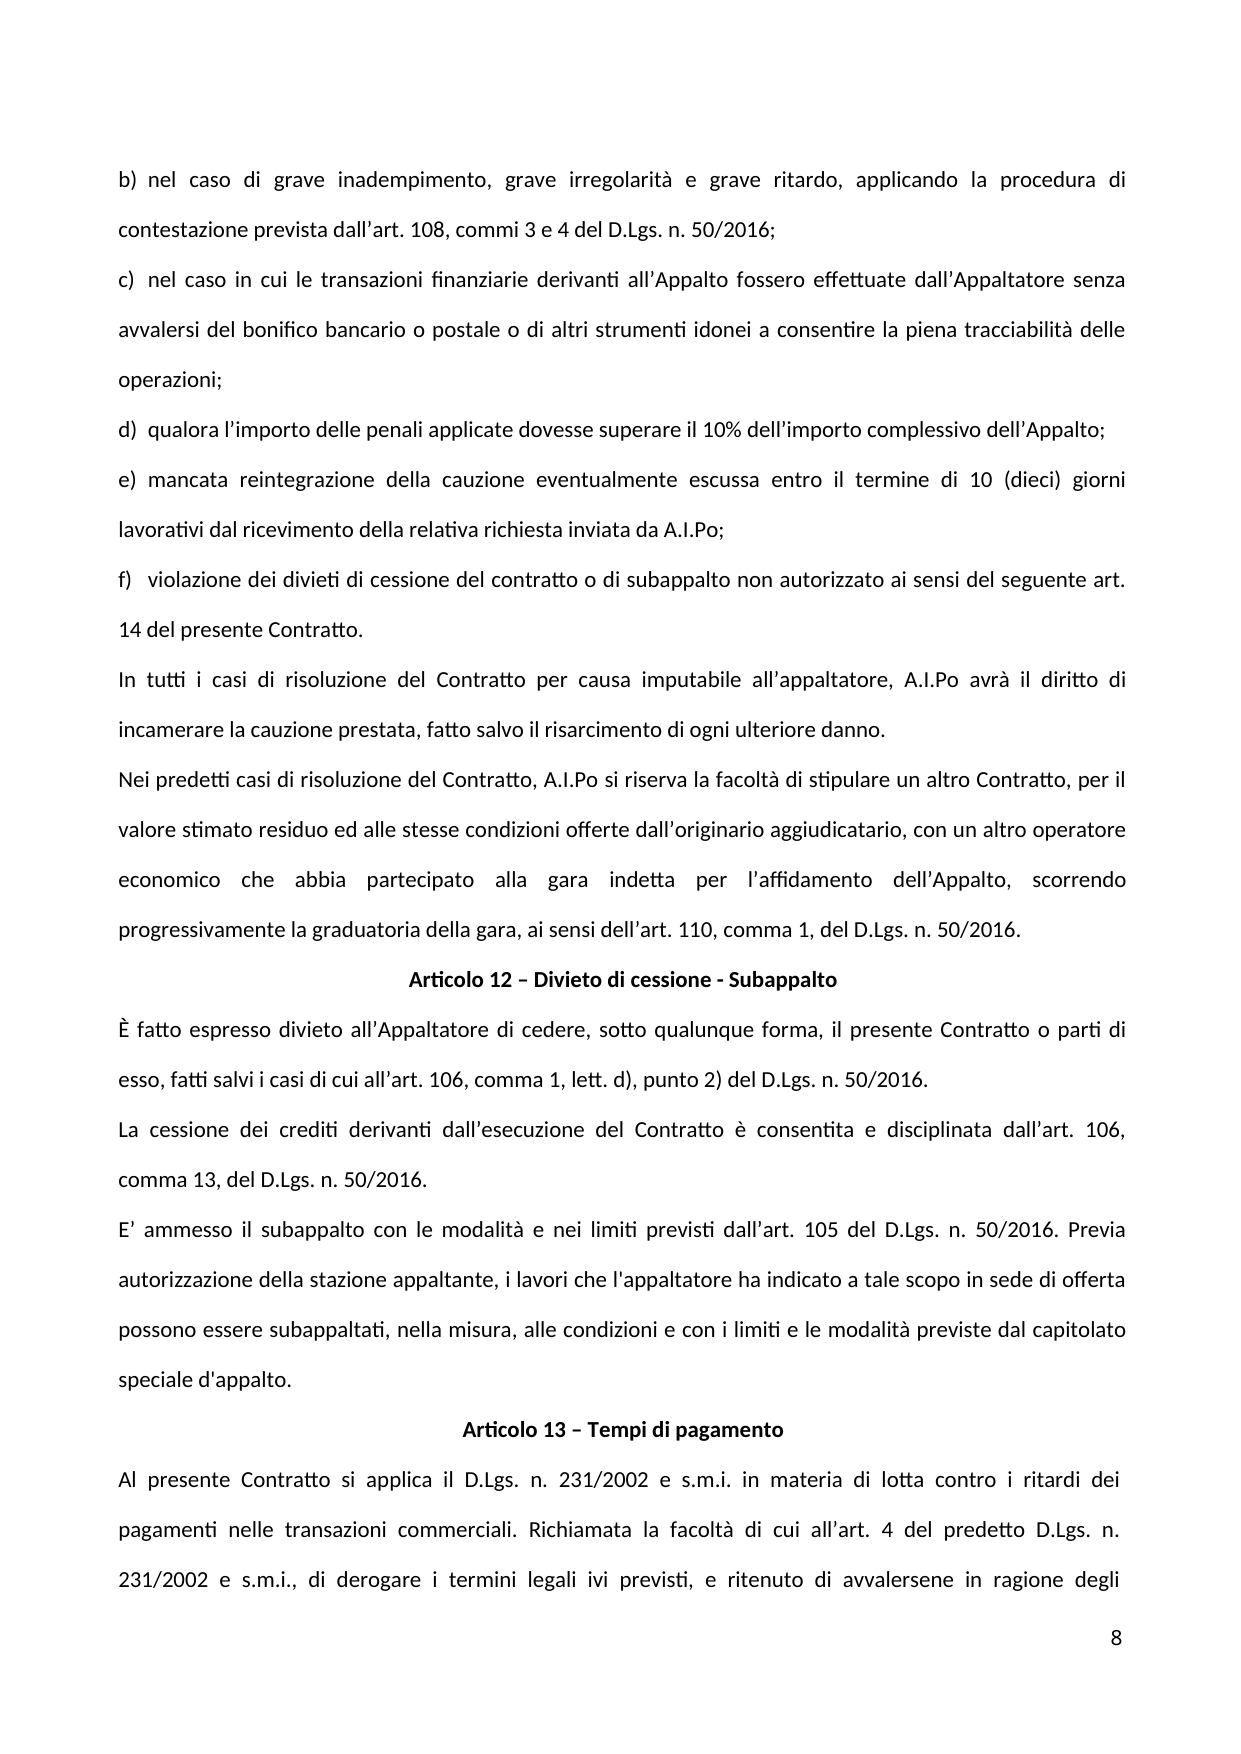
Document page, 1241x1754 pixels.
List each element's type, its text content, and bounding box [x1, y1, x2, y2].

text La cessione dei crediti derivanti dall’esecuzione del Contratto è consentita e disciplinata dall’art. 106, comma 13, del D.Lgs. n. 50/2016. [118, 1098, 1128, 1198]
list nel caso in cui le transazioni finanziarie derivanti all’Appalto fossero effettuate dall’Appaltatore senza avvalersi del bonifico bancario o postale o di altri strumenti idonei a consentire la piena tracciabilità delle operazioni; [118, 248, 1128, 398]
text Nei predetti casi di risoluzione del Contratto, A.I.Po si riserva la facoltà di stipulare un altro Contratto, per il valore stimato residuo ed alle stesse condizioni offerte dall’originario aggiudicatario, con un altro operatore economico che abbia partecipato alla gara indetta per l’affidamento dell’Appalto, scorrendo progressivamente la graduatoria della gara, ai sensi dell’art. 110, comma 1, del D.Lgs. n. 50/2016. [118, 748, 1128, 948]
text E’ ammesso il subappalto con le modalità e nei limiti previsti dall’art. 105 del D.Lgs. n. 50/2016. Previa autorizzazione della stazione appaltante, i lavori che l'appaltatore ha indicato a tale scopo in sede di offerta possono essere subappaltati, nella misura, alle condizioni e con i limiti e le modalità previste dal capitolato speciale d'appalto. [118, 1198, 1128, 1398]
text Articolo 12 – Divieto di cessione - Subappalto [118, 948, 1128, 998]
text Articolo 13 – Tempi di pagamento [118, 1398, 1128, 1448]
list nel caso di grave inadempimento, grave irregolarità e grave ritardo, applicando la procedura di contestazione prevista dall’art. 108, commi 3 e 4 del D.Lgs. n. 50/2016; [118, 148, 1128, 248]
list mancata reintegrazione della cauzione eventualmente escussa entro il termine di 10 (dieci) giorni lavorativi dal ricevimento della relativa richiesta inviata da A.I.Po; [118, 448, 1128, 548]
text È fatto espresso divieto all’Appaltatore di cedere, sotto qualunque forma, il presente Contratto o parti di esso, fatti salvi i casi di cui all’art. 106, comma 1, lett. d), punto 2) del D.Lgs. n. 50/2016. [118, 998, 1128, 1098]
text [118, 1448, 1122, 1598]
list violazione dei divieti di cessione del contratto o di subappalto non autorizzato ai sensi del seguente art. 14 del presente Contratto. [118, 548, 1128, 648]
list qualora l’importo delle penali applicate dovesse superare il 10% dell’importo complessivo dell’Appalto; [118, 398, 1128, 448]
text In tutti i casi di risoluzione del Contratto per causa imputabile all’appaltatore, A.I.Po avrà il diritto di incamerare la cauzione prestata, fatto salvo il risarcimento di ogni ulteriore danno. [118, 648, 1128, 748]
